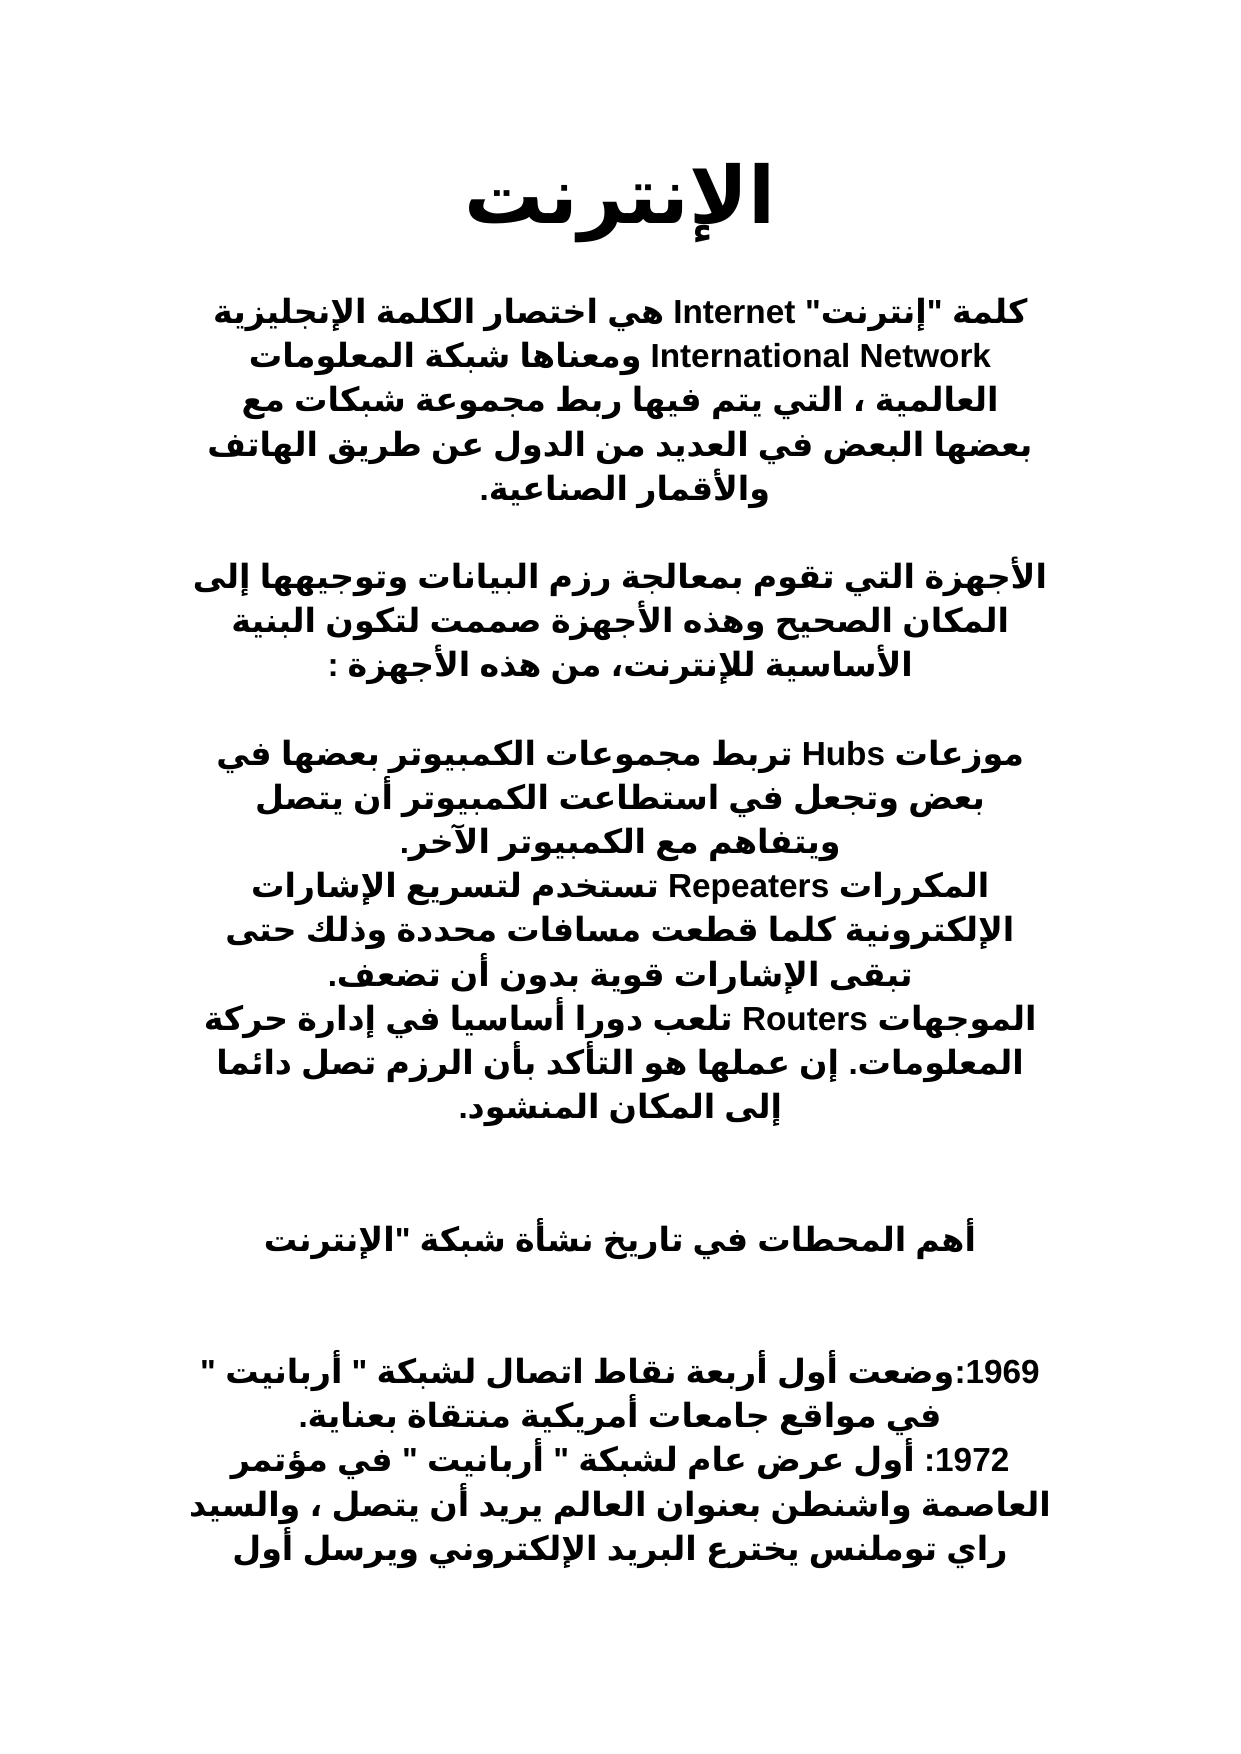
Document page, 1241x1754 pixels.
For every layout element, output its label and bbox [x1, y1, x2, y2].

text [187, 150, 1053, 1567]
